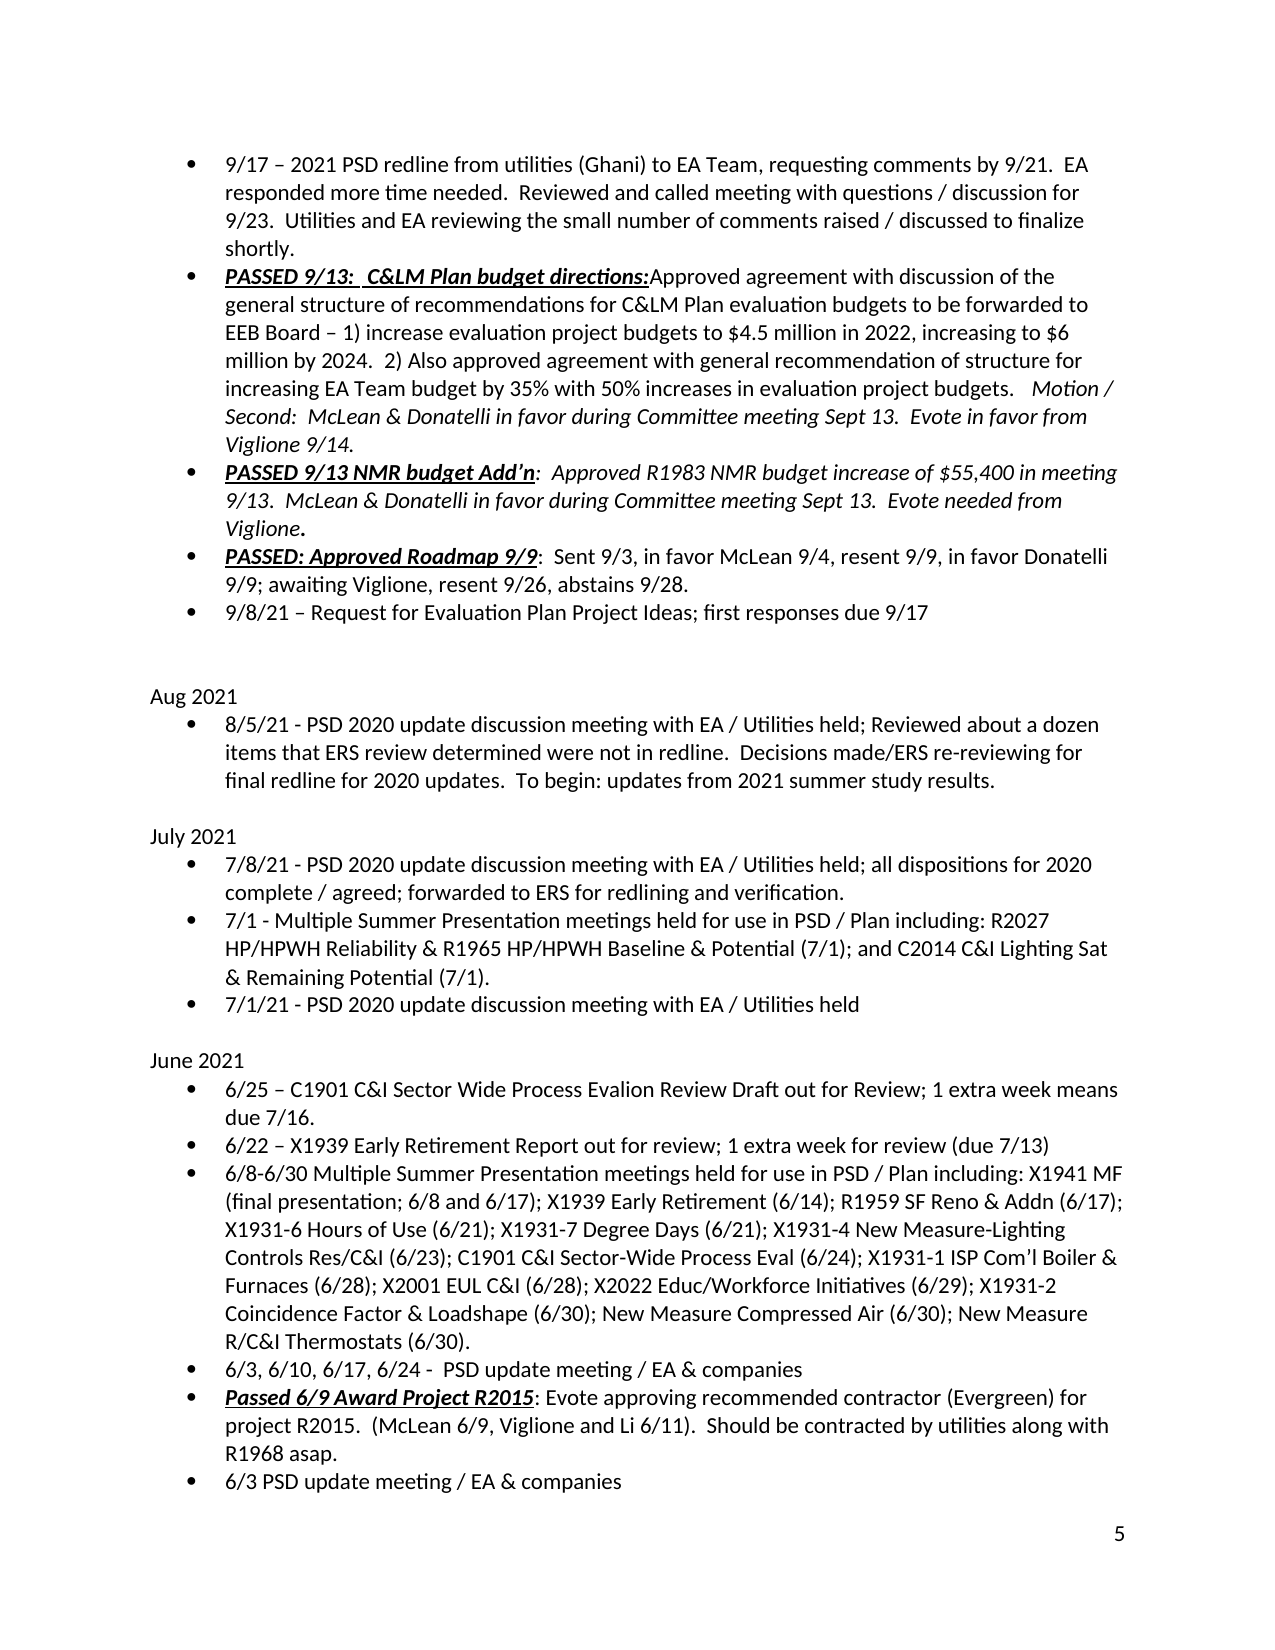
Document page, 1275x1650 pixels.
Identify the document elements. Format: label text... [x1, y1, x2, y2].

list 6/22 – X1939 Early Retirement Report out for review; 1 extra week for review (due 7/13) [187, 1131, 1125, 1159]
list PASSED: Approved Roadmap 9/9: Sent 9/3, in favor McLean 9/4, resent 9/9, in favor Donatelli 9/9; awaiting Viglione, resent 9/26, abstains 9/28. [187, 542, 1125, 598]
list PASSED 9/13 NMR budget Add’n: Approved R1983 NMR budget increase of $55,400 in meeting 9/13. McLean & Donatelli in favor during Committee meeting Sept 13. Evote needed from Viglione. [187, 458, 1125, 542]
list 6/8-6/30 Multiple Summer Presentation meetings held for use in PSD / Plan including: X1941 MF (final presentation; 6/8 and 6/17); X1939 Early Retirement (6/14); R1959 SF Reno & Addn (6/17); X1931-6 Hours of Use (6/21); X1931-7 Degree Days (6/21); X1931-4 New Measure-Lighting Controls Res/C&I (6/23); C1901 C&I Sector-Wide Process Eval (6/24); X1931-1 ISP Com’l Boiler & Furnaces (6/28); X2001 EUL C&I (6/28); X2022 Educ/Workforce Initiatives (6/29); X1931-2 Coincidence Factor & Loadshape (6/30); New Measure Compressed Air (6/30); New Measure R/C&I Thermostats (6/30). [187, 1159, 1125, 1355]
list 6/25 – C1901 C&I Sector Wide Process Evalion Review Draft out for Review; 1 extra week means due 7/16. [187, 1075, 1125, 1131]
list 9/8/21 – Request for Evaluation Plan Project Ideas; first responses due 9/17 [187, 598, 1125, 626]
text June 2021 [150, 1047, 1125, 1075]
list PASSED 9/13: C&LM Plan budget directions:Approved agreement with discussion of the general structure of recommendations for C&LM Plan evaluation budgets to be forwarded to EEB Board – 1) increase evaluation project budgets to $4.5 million in 2022, increasing to $6 million by 2024. 2) Also approved agreement with general recommendation of structure for increasing EA Team budget by 35% with 50% increases in evaluation project budgets. Motion / Second: McLean & Donatelli in favor during Committee meeting Sept 13. Evote in favor from Viglione 9/14. [187, 262, 1125, 458]
text July 2021 [150, 822, 1125, 851]
list 7/8/21 - PSD 2020 update discussion meeting with EA / Utilities held; all dispositions for 2020 complete / agreed; forwarded to ERS for redlining and verification. [187, 851, 1125, 907]
list 6/3 PSD update meeting / EA & companies [187, 1467, 1125, 1495]
list Passed 6/9 Award Project R2015: Evote approving recommended contractor (Evergreen) for project R2015. (McLean 6/9, Viglione and Li 6/11). Should be contracted by utilities along with R1968 asap. [187, 1383, 1125, 1467]
text Aug 2021 [150, 682, 1125, 710]
list 7/1 - Multiple Summer Presentation meetings held for use in PSD / Plan including: R2027 HP/HPWH Reliability & R1965 HP/HPWH Baseline & Potential (7/1); and C2014 C&I Lighting Sat & Remaining Potential (7/1). [187, 907, 1125, 991]
list 8/5/21 - PSD 2020 update discussion meeting with EA / Utilities held; Reviewed about a dozen items that ERS review determined were not in redline. Decisions made/ERS re-reviewing for final redline for 2020 updates. To begin: updates from 2021 summer study results. [187, 710, 1125, 794]
list 7/1/21 - PSD 2020 update discussion meeting with EA / Utilities held [187, 991, 1125, 1019]
list 9/17 – 2021 PSD redline from utilities (Ghani) to EA Team, requesting comments by 9/21. EA responded more time needed. Reviewed and called meeting with questions / discussion for 9/23. Utilities and EA reviewing the small number of comments raised / discussed to finalize shortly. [187, 150, 1125, 262]
list 6/3, 6/10, 6/17, 6/24 - PSD update meeting / EA & companies [187, 1355, 1125, 1383]
